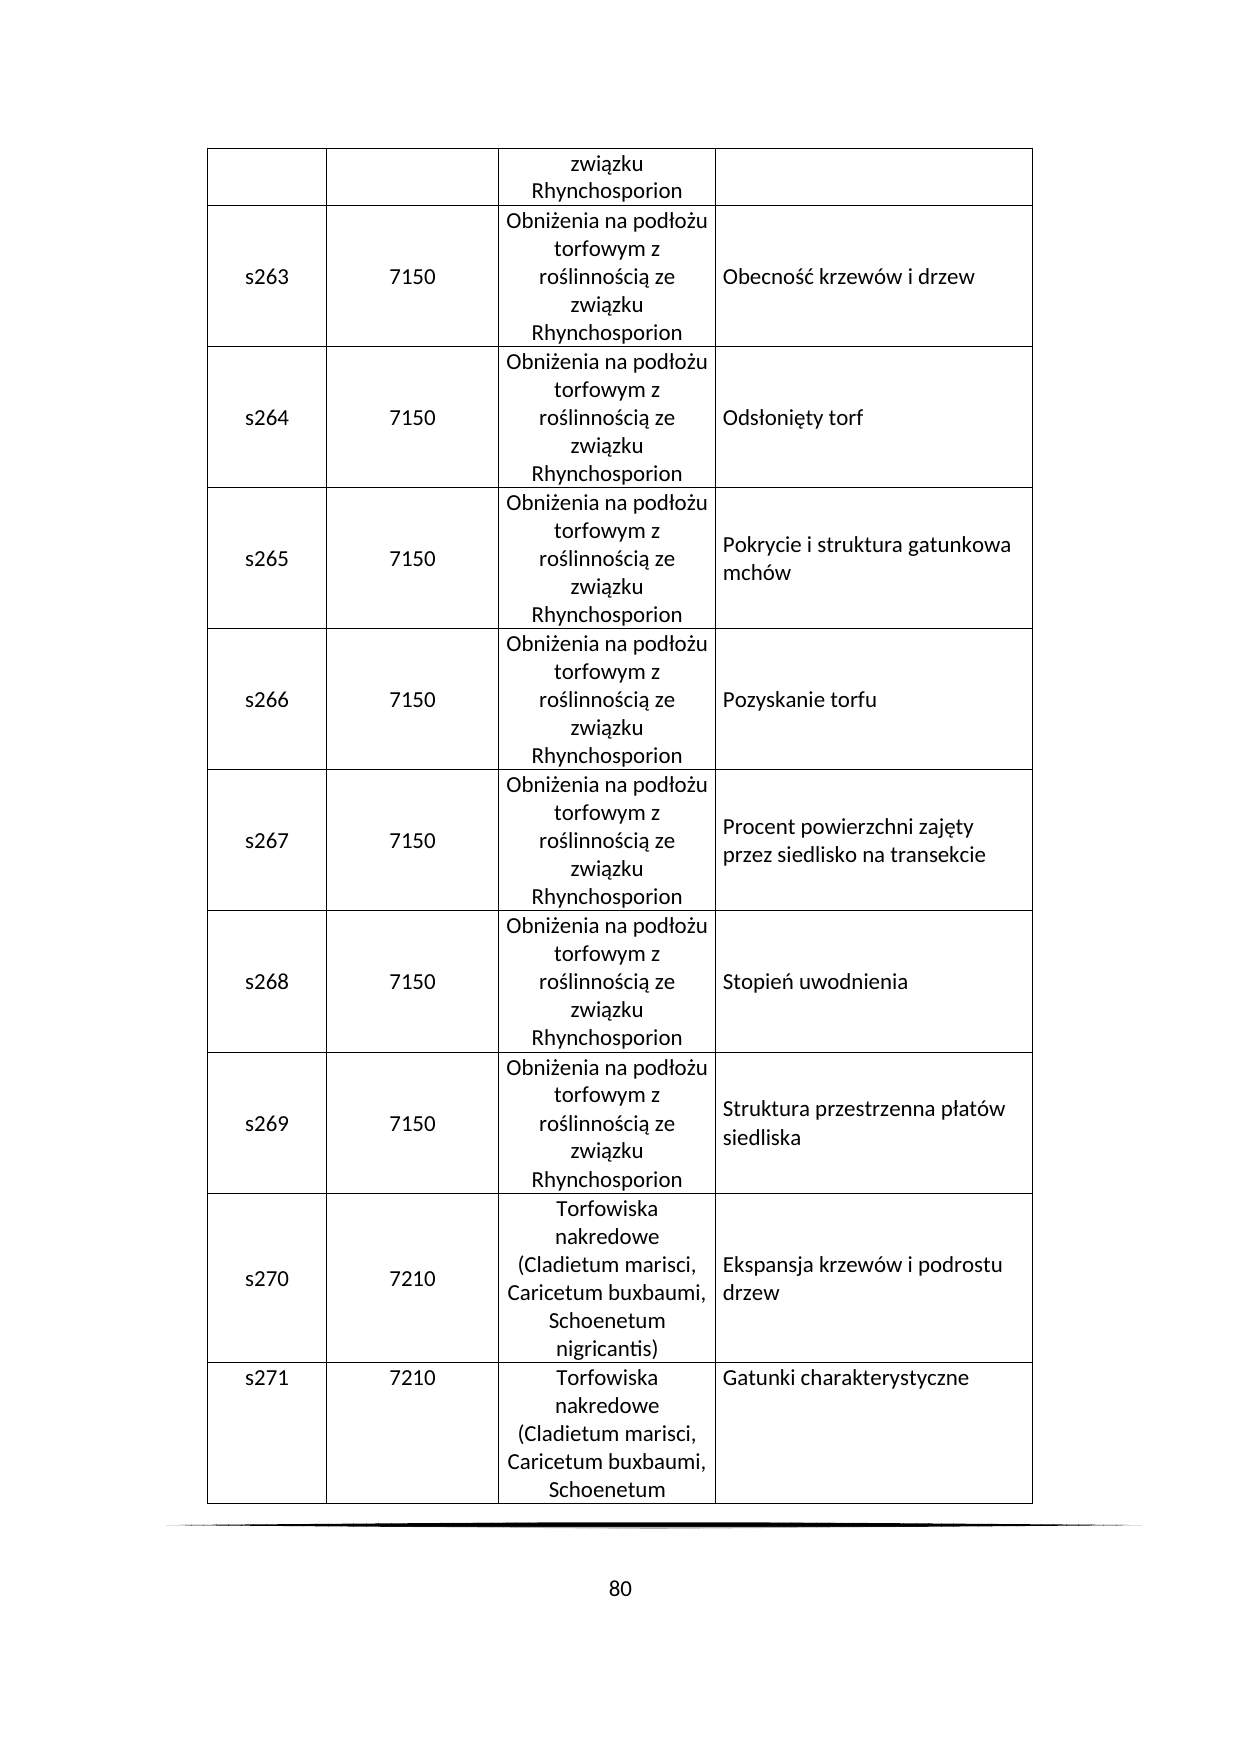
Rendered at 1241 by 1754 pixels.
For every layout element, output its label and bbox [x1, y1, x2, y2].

picture [166, 1521, 1142, 1529]
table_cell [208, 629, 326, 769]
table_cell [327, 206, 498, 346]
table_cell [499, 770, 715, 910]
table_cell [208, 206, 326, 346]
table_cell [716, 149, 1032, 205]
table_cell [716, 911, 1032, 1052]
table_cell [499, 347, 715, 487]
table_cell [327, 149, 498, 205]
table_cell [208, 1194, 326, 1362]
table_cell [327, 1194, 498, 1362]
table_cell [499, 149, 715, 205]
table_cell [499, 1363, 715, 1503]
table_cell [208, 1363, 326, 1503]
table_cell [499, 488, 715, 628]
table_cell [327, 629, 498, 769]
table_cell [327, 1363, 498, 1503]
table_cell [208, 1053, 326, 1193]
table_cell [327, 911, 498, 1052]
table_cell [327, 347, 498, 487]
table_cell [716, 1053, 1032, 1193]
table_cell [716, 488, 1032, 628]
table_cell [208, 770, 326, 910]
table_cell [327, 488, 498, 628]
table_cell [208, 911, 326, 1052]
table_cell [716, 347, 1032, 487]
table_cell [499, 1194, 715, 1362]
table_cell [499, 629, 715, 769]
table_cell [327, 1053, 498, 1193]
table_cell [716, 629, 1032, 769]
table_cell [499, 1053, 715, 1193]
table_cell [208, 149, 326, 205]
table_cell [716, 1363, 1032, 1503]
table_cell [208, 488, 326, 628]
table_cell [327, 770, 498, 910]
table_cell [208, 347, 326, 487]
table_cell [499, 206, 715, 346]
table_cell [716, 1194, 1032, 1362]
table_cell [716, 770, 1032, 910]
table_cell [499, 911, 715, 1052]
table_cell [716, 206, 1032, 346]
